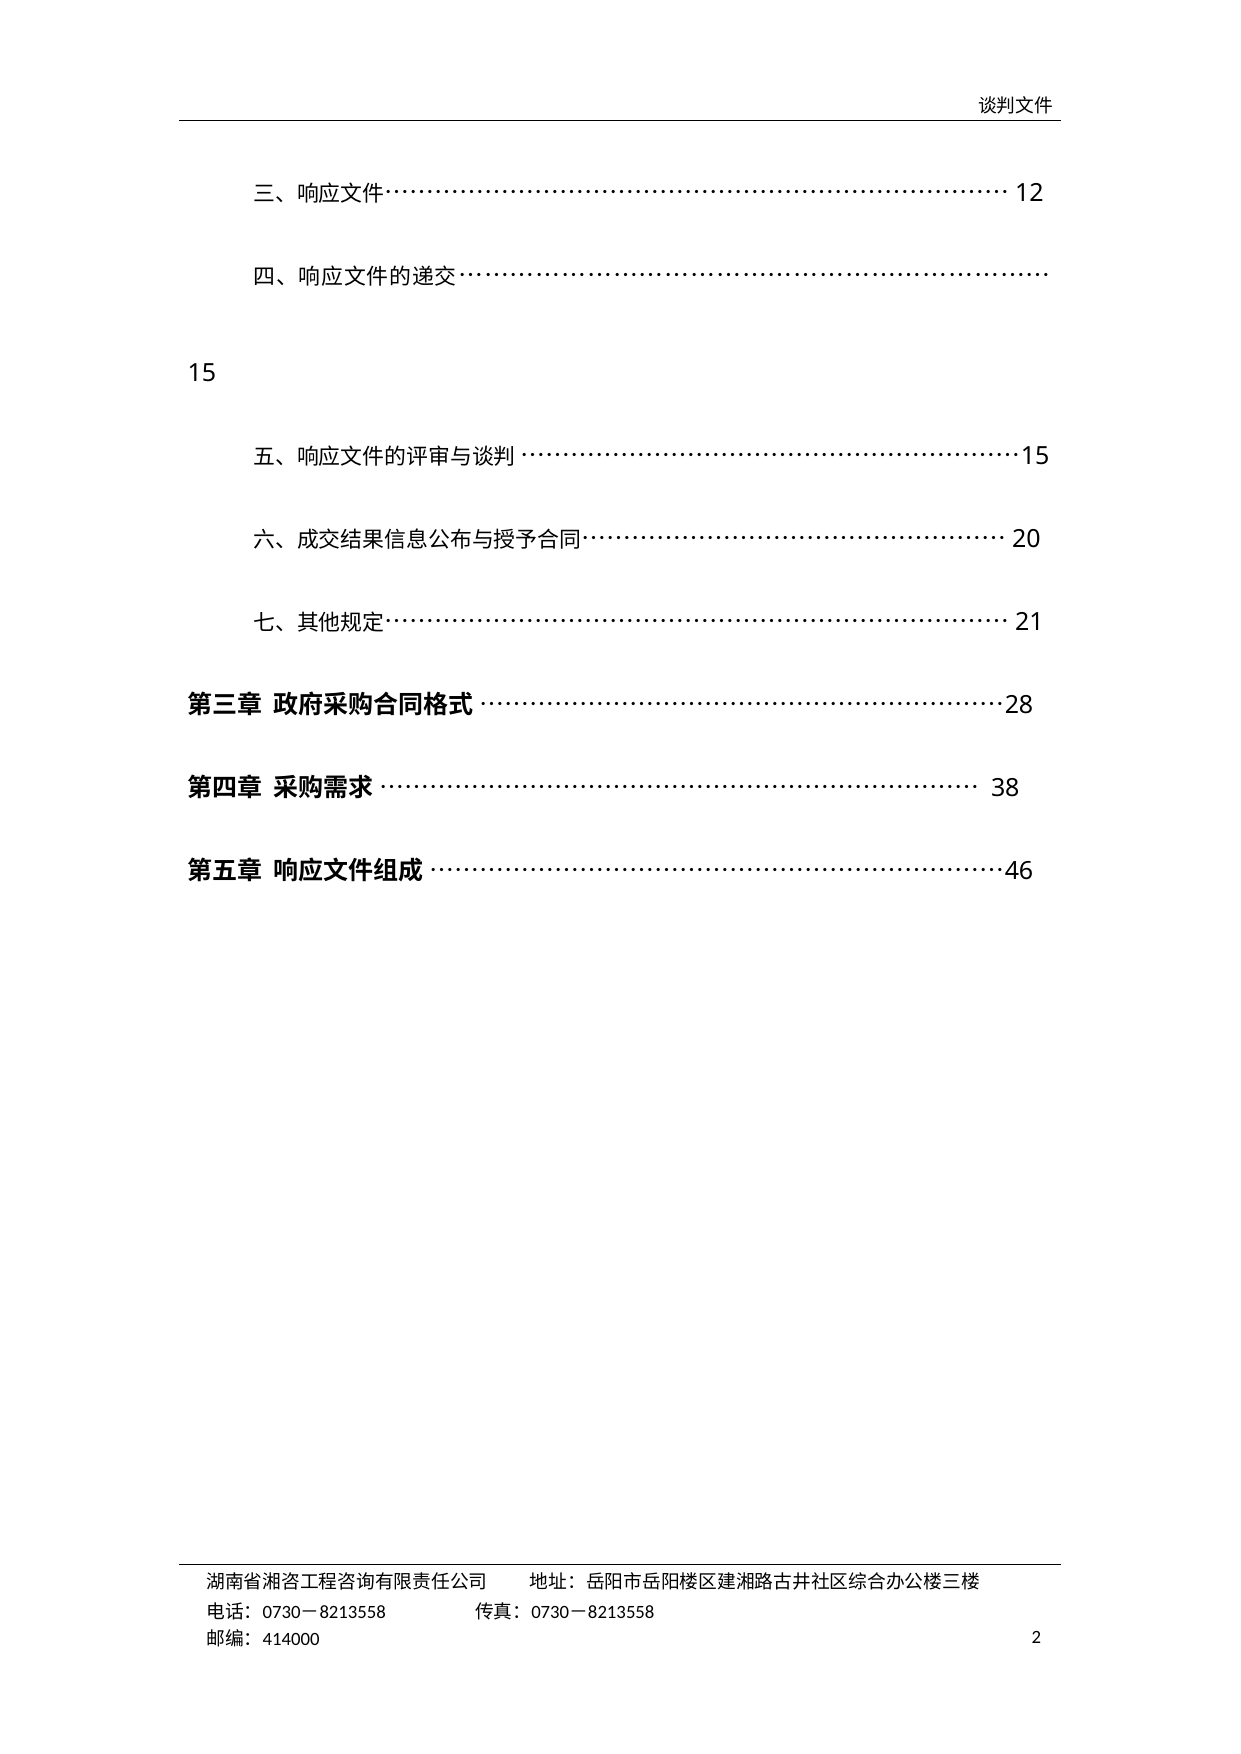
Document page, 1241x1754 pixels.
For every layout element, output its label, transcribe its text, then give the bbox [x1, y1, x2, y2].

text 五、响应文件的评审与谈判 ……………………………………………………15 [187, 421, 1053, 486]
text 第五章 响应文件组成 ……………………………………………………………46 [187, 836, 1053, 901]
text 六、成交结果信息公布与授予合同…………………………………………… 20 [187, 504, 1053, 569]
text 第三章 政府采购合同格式 ………………………………………………………28 [187, 670, 1053, 735]
text 四、响应文件的递交……………………………………………………………15 [187, 241, 1053, 404]
text 三、响应文件………………………………………………………………… 12 [187, 158, 1053, 223]
text 第四章 采购需求 ……………………………………………………………… 38 [187, 753, 1053, 818]
text 七、其他规定………………………………………………………………… 21 [187, 587, 1053, 652]
